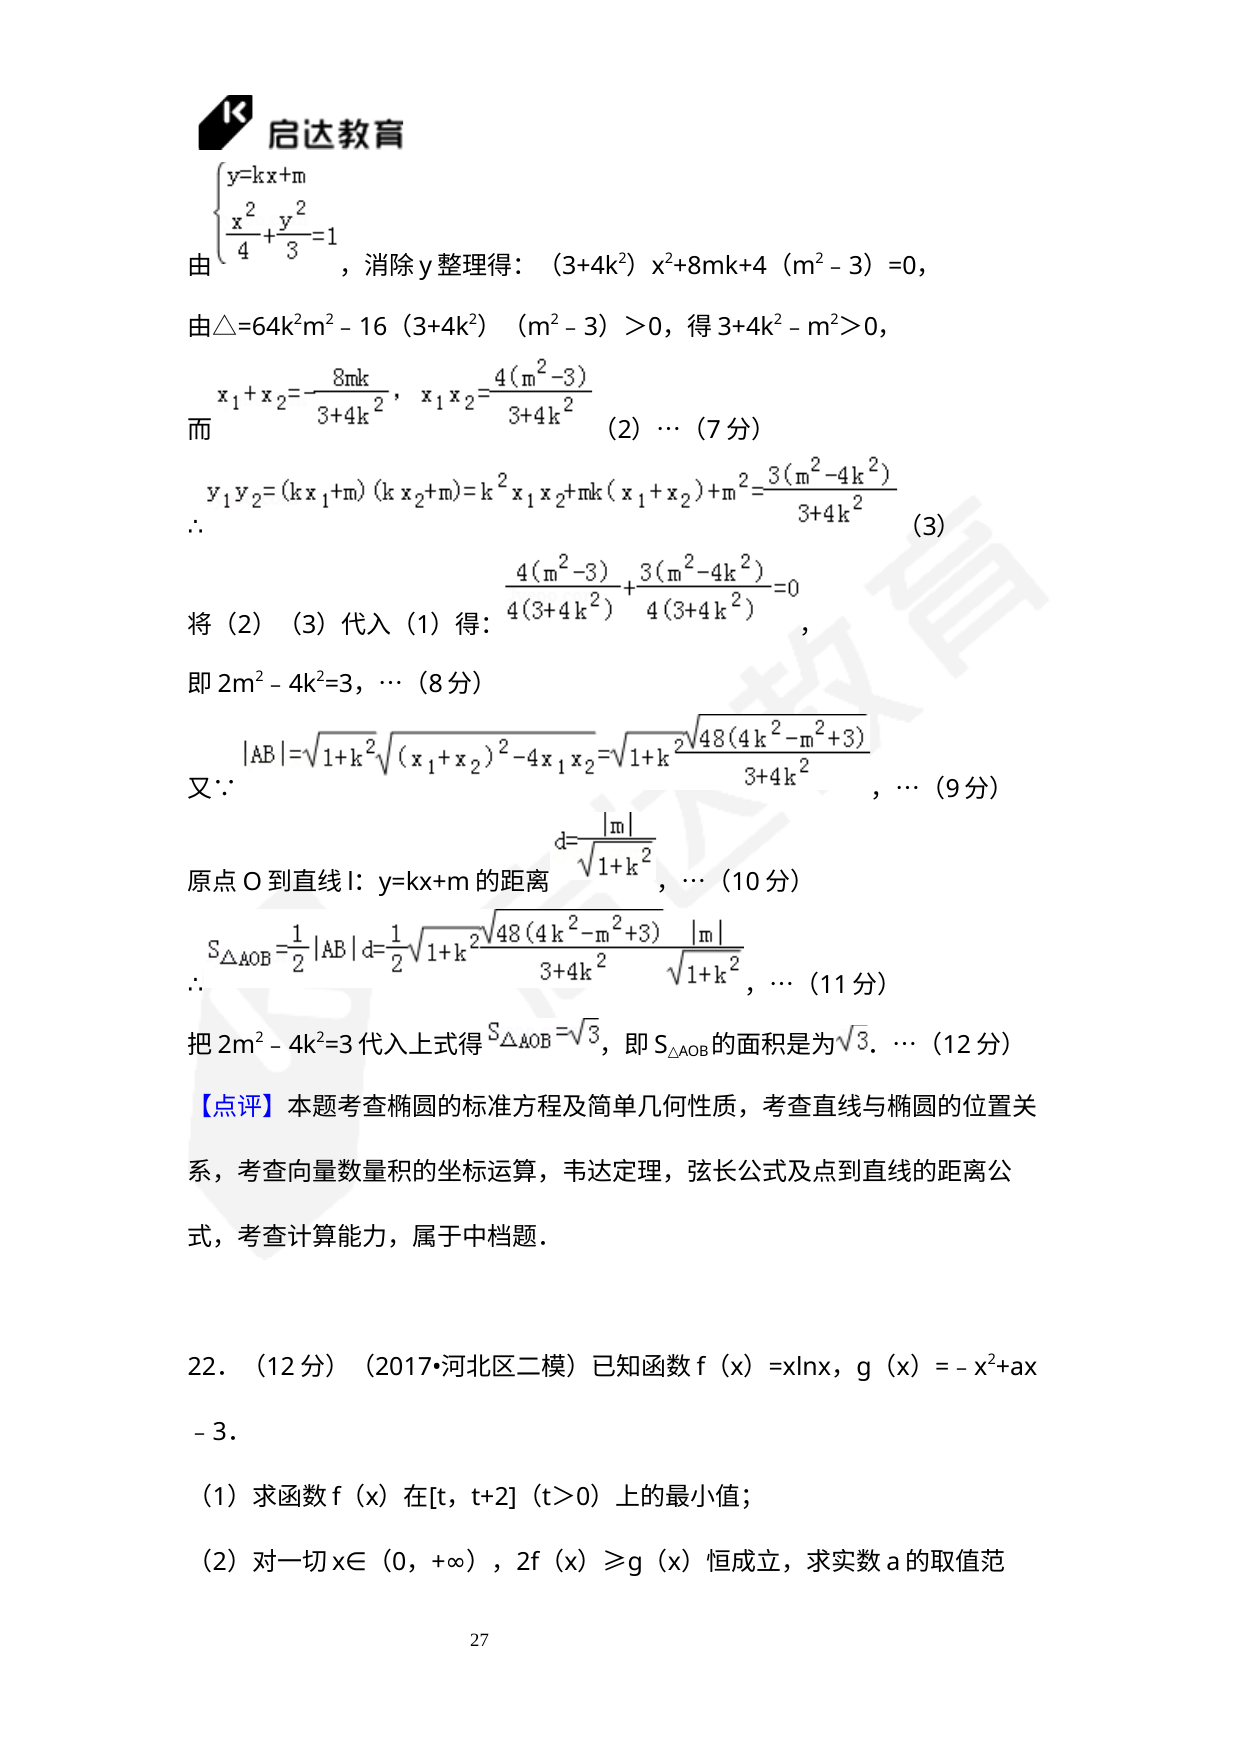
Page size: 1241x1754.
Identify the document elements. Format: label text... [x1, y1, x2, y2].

text 原点O到直线l：y=kx+m的距离，…（10分） [187, 812, 1053, 909]
picture [483, 1018, 599, 1053]
picture [212, 357, 593, 429]
text 由△=64k2m2﹣16（3+4k2）（m2﹣3）＞0，得3+4k2﹣m2＞0， [187, 292, 1053, 357]
picture [203, 454, 898, 527]
picture [505, 552, 799, 624]
picture [237, 714, 871, 790]
text 22．（12分）（2017•河北区二模）已知函数f（x）=xlnx，g（x）=﹣x2+ax﹣3． [187, 1332, 1053, 1462]
text （2）对一切x∈（0，+∞），2f（x）≥g（x）恒成立，求实数a的取值范围． [187, 1527, 1053, 1592]
text 【点评】本题考查椭圆的标准方程及简单几何性质，考查直线与椭圆的位置关系，考查向量数量积的坐标运算，韦达定理，弦长公式及点到直线的距离公式，考查计算能力，属于中档题． [187, 1072, 1053, 1267]
text 即2m2﹣4k2=3，…（8分） [187, 649, 1053, 714]
picture [212, 162, 339, 264]
picture [203, 909, 744, 988]
text （1）求函数f（x）在[t，t+2]（t＞0）上的最小值； [187, 1462, 1053, 1527]
picture [550, 812, 657, 880]
picture [198, 95, 404, 150]
picture [836, 1025, 868, 1053]
text 把2m2﹣4k2=3代入上式得，即S△AOB的面积是为．…（12分） [187, 1007, 1053, 1072]
text 由，消除y整理得：（3+4k2）x2+8mk+4（m2﹣3）=0， [187, 162, 1053, 292]
